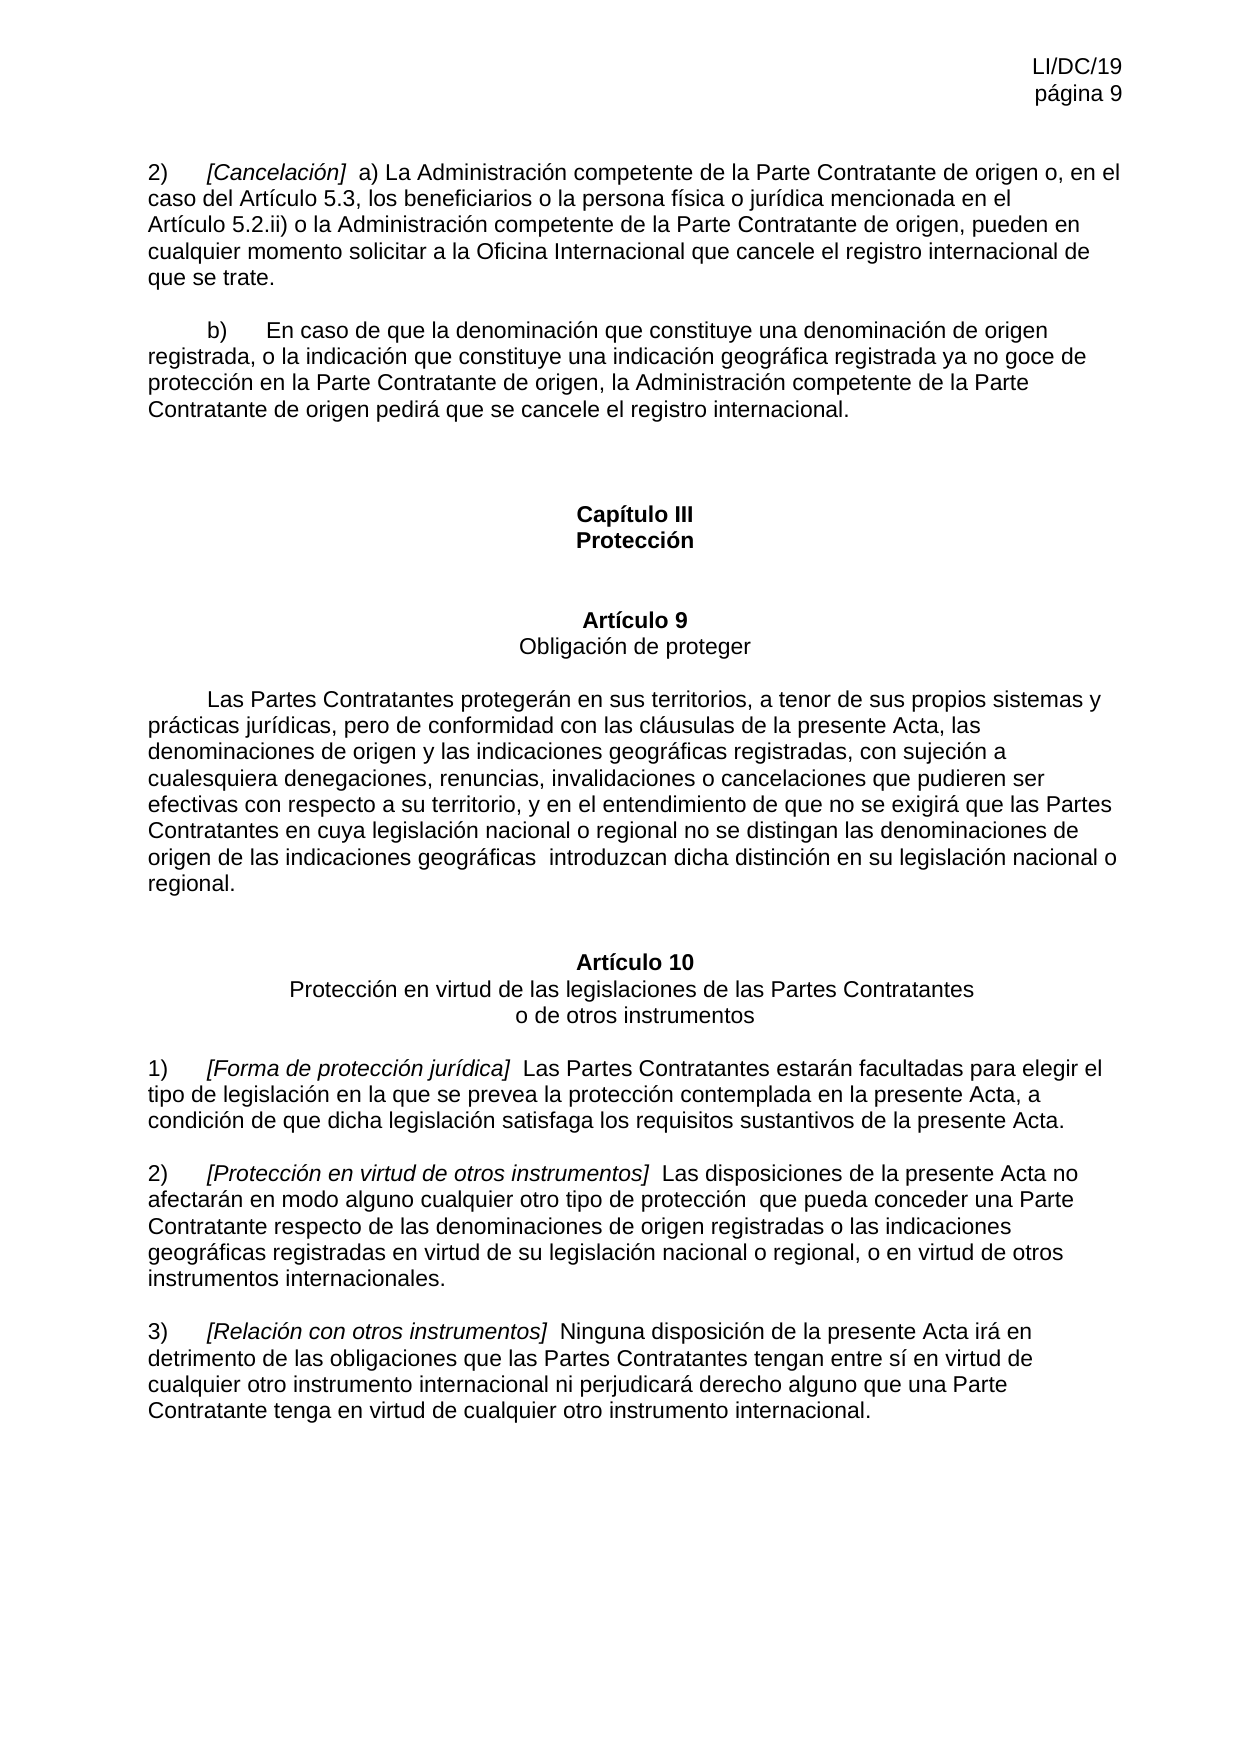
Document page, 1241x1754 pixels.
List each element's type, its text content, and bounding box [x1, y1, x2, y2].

text Capítulo III [148, 501, 1122, 527]
text 2) [Protección en virtud de otros instrumentos] Las disposiciones de la presente Acta no afectarán en modo alguno cualquier otro tipo de protección que pueda conceder una Parte Contratante respecto de las denominaciones de origen registradas o las indicaciones geográficas registradas en virtud de su legislación nacional o regional, o en virtud de otros instrumentos internacionales. [148, 1160, 1122, 1292]
text Artículo 9 [148, 607, 1122, 633]
text 3) [Relación con otros instrumentos] Ninguna disposición de la presente Acta irá en detrimento de las obligaciones que las Partes Contratantes tengan entre sí en virtud de cualquier otro instrumento internacional ni perjudicará derecho alguno que una Parte Contratante tenga en virtud de cualquier otro instrumento internacional. [148, 1318, 1122, 1423]
text Protección en virtud de las legislaciones de las Partes Contratantes o de otros instrumentos [148, 976, 1122, 1028]
text 1) [Forma de protección jurídica] Las Partes Contratantes estarán facultadas para elegir el tipo de legislación en la que se prevea la protección contemplada en la presente Acta, a condición de que dicha legislación satisfaga los requisitos sustantivos de la presente Acta. [148, 1054, 1122, 1134]
text 2) [Cancelación] a) La Administración competente de la Parte Contratante de origen o, en el caso del Artículo 5.3, los beneficiarios o la persona física o jurídica mencionada en el Artículo 5.2.ii) o la Administración competente de la Parte Contratante de origen, pueden en cualquier momento solicitar a la Oficina Internacional que cancele el registro internacional de que se trate. [148, 158, 1122, 290]
list Las Partes Contratantes protegerán en sus territorios, a tenor de sus propios sistemas y prácticas jurídicas, pero de conformidad con las cláusulas de la presente Acta, las denominaciones de origen y las indicaciones geográficas registradas, con sujeción a cualesquiera denegaciones, renuncias, invalidaciones o cancelaciones que pudieren ser efectivas con respecto a su territorio, y en el entendimiento de que no se exigirá que las Partes Contratantes en cuya legislación nacional o regional no se distingan las denominaciones de origen de las indicaciones geográficas introduzcan dicha distinción en su legislación nacional o regional. [148, 686, 1122, 896]
list b) En caso de que la denominación que constituye una denominación de origen registrada, o la indicación que constituye una indicación geográfica registrada ya no goce de protección en la Parte Contratante de origen, la Administración competente de la Parte Contratante de origen pedirá que se cancele el registro internacional. [148, 317, 1122, 422]
text Artículo 10 [148, 949, 1122, 976]
text Obligación de proteger [148, 633, 1122, 659]
text Protección [148, 527, 1122, 554]
